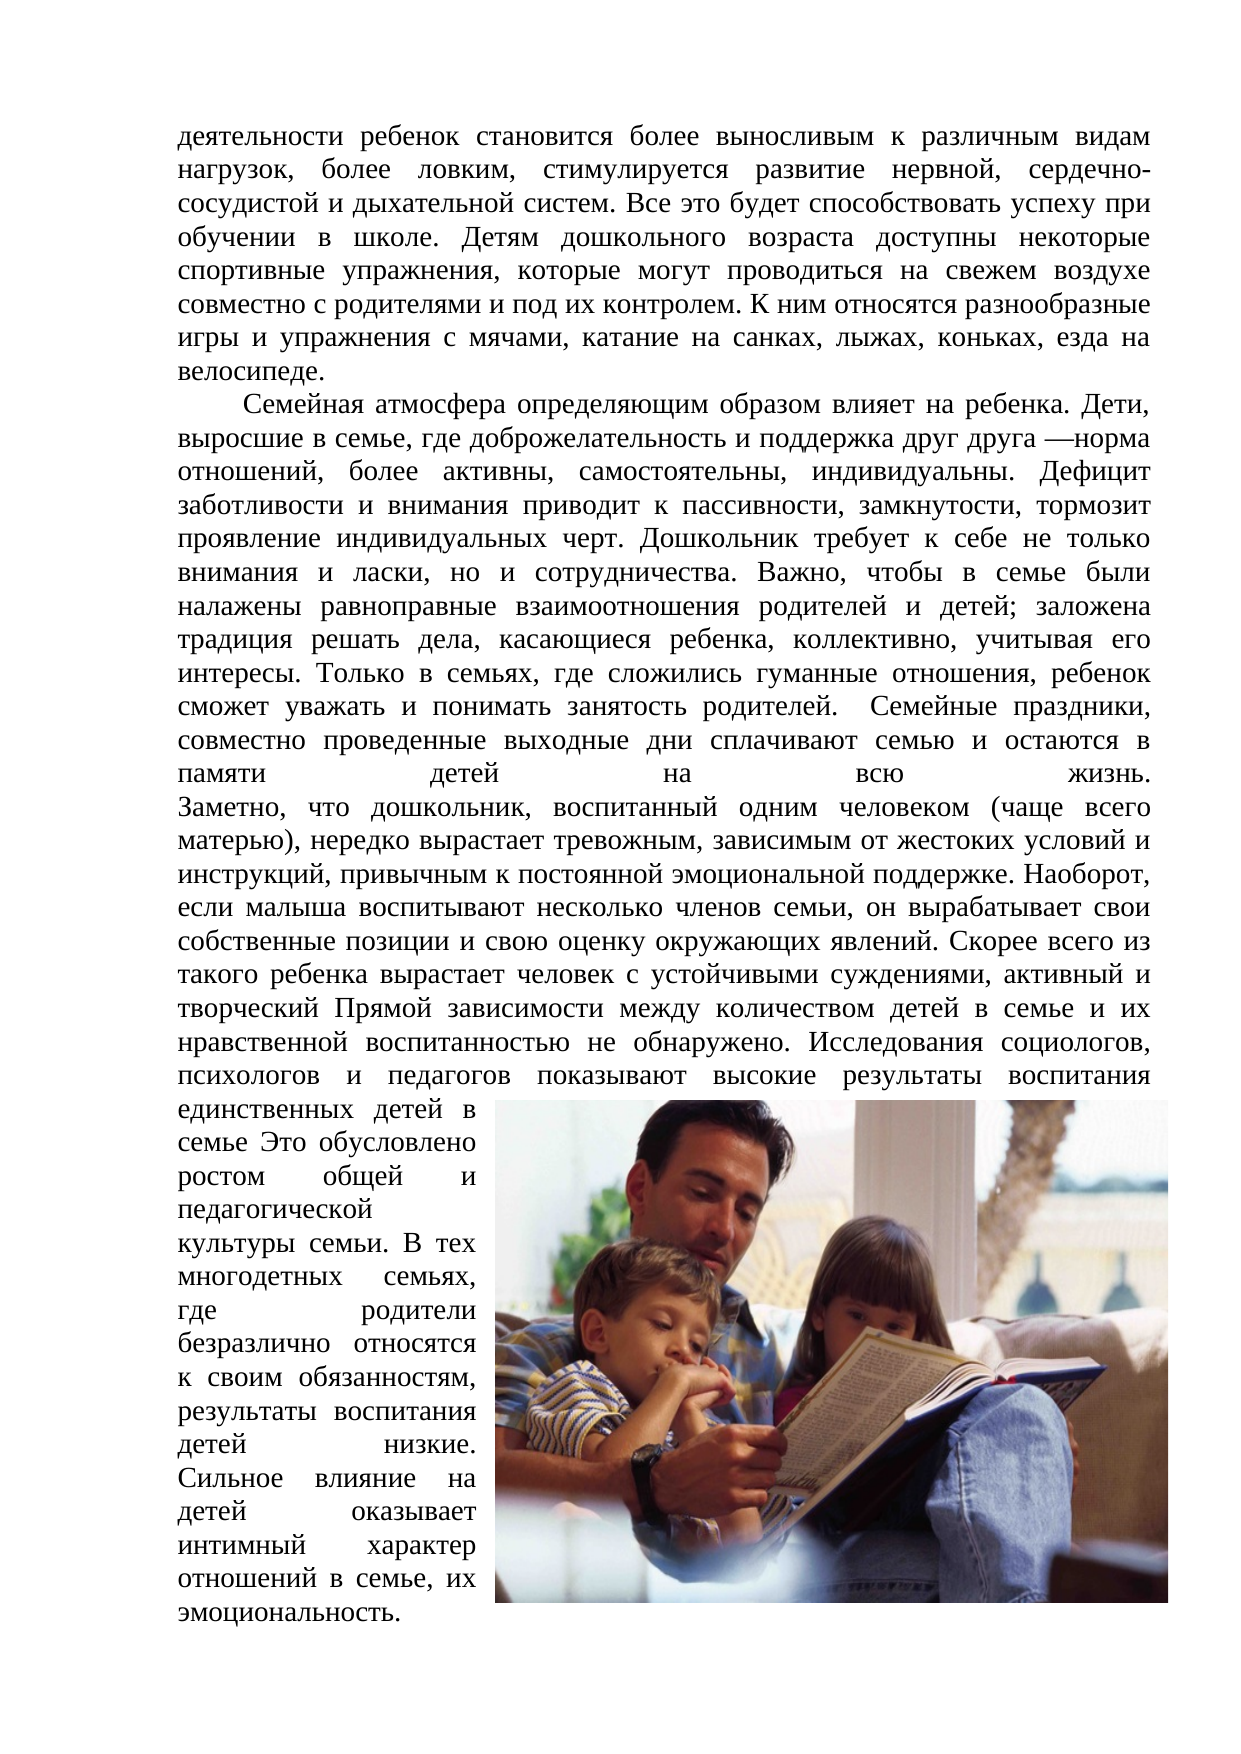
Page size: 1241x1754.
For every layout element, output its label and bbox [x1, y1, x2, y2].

text [177, 118, 1152, 1627]
picture [495, 1100, 1169, 1603]
